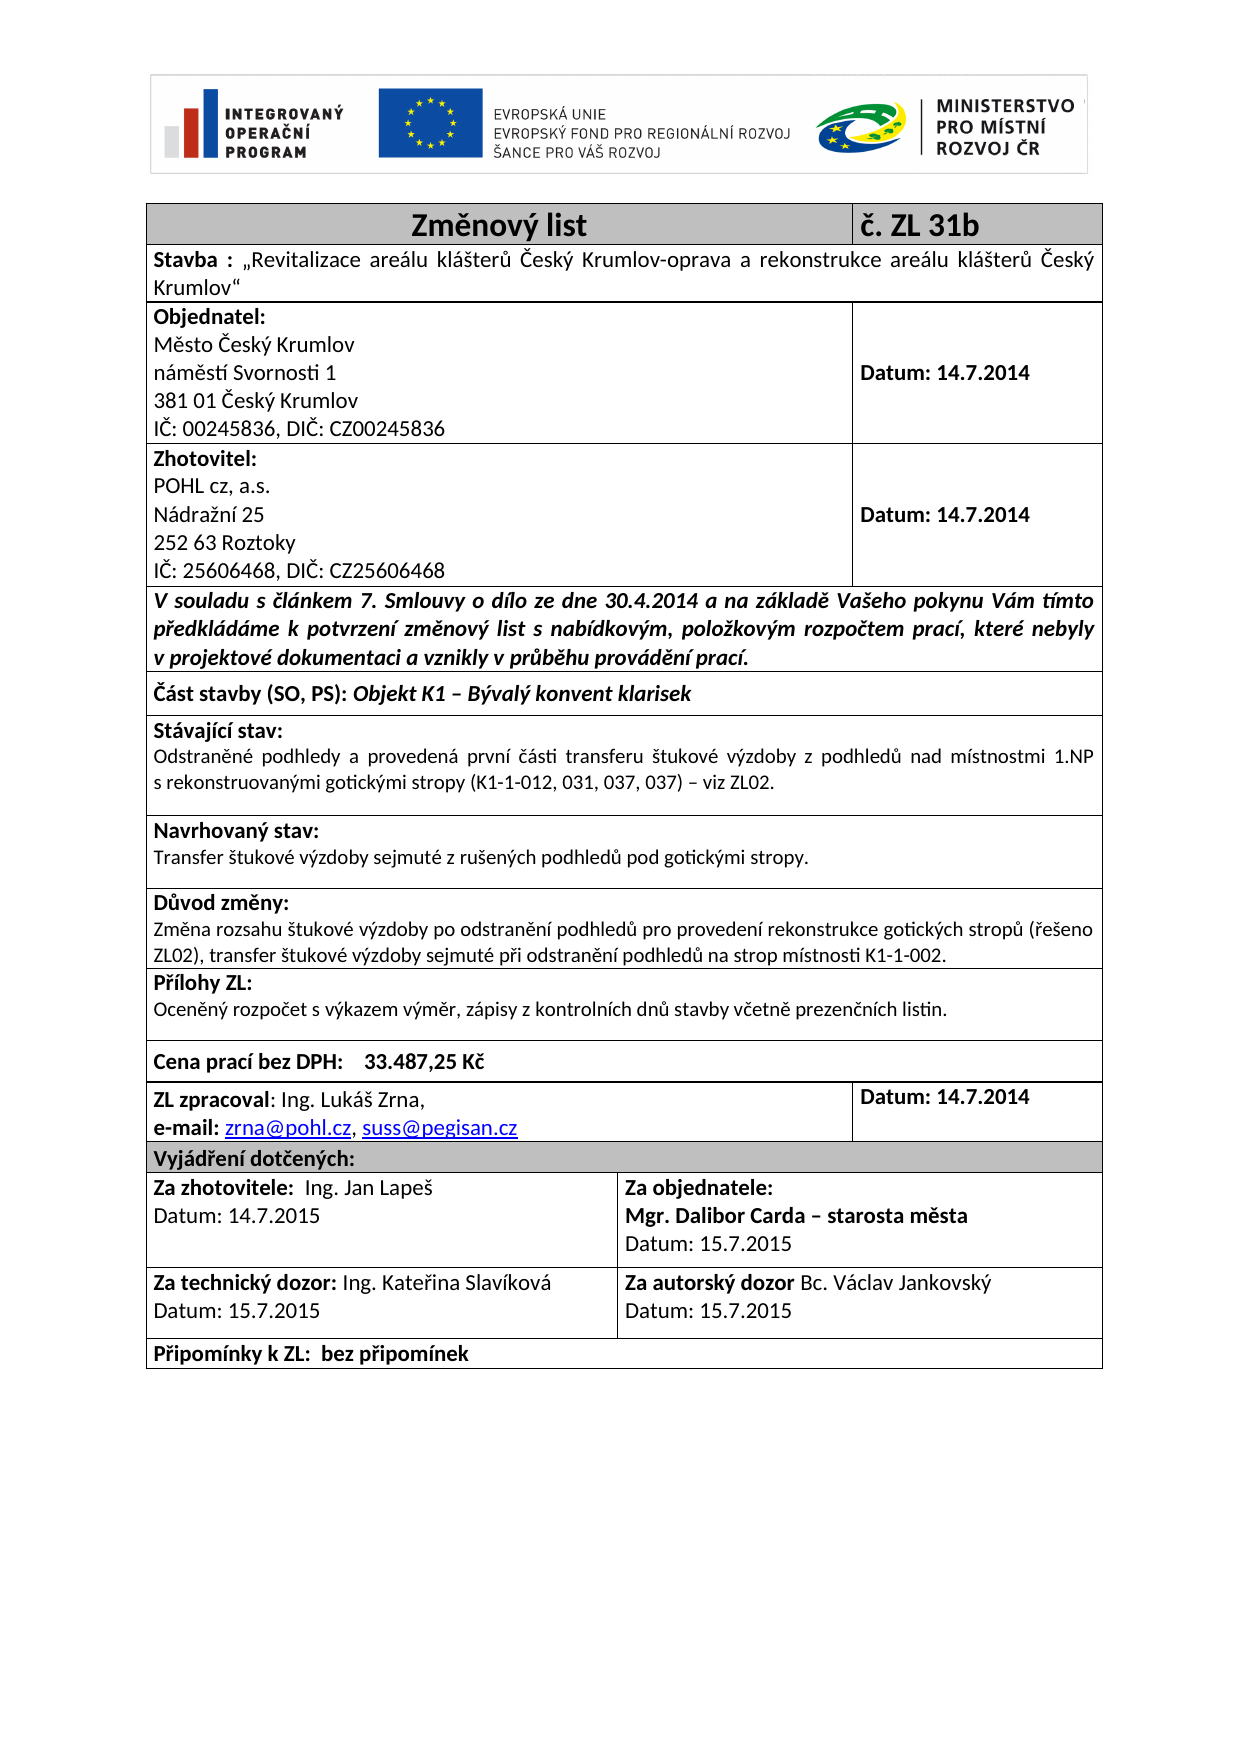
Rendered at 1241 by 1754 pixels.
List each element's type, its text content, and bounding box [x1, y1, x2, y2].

table_cell Za objednatele: Mgr. Dalibor Carda – starosta města Datum: 15.7.2015 [618, 1173, 1102, 1267]
table_cell V souladu s článkem 7. Smlouvy o dílo ze dne 30.4.2014 a na základě Vašeho pokynu Vám tímto předkládáme k potvrzení změnový list s nabídkovým, položkovým rozpočtem prací, které nebyly v projektové dokumentaci a vznikly v průběhu provádění prací. [147, 587, 1102, 671]
table_cell Důvod změny: Změna rozsahu štukové výzdoby po odstranění podhledů pro provedení rekonstrukce gotických stropů (řešeno ZL02), transfer štukové výzdoby sejmuté při odstranění podhledů na strop místnosti K1-1-002. [147, 889, 1102, 967]
table_cell Cena prací bez DPH: 33.487,25 Kč [147, 1041, 1102, 1081]
table_cell Datum: 14.7.2014 [853, 303, 1102, 443]
picture [147, 73, 1093, 175]
table_cell Stavba : „Revitalizace areálu klášterů Český Krumlov-oprava a rekonstrukce areálu klášterů Český Krumlov“ [147, 245, 1102, 301]
table_cell Stávající stav: Odstraněné podhledy a provedená první části transferu štukové výzdoby z podhledů nad místnostmi 1.NP s rekonstruovanými gotickými stropy (K1-1-012, 031, 037, 037) – viz ZL02. [147, 716, 1102, 815]
table_cell Vyjádření dotčených: [147, 1142, 1102, 1172]
table_cell Za technický dozor: Ing. Kateřina Slavíková Datum: 15.7.2015 [147, 1268, 617, 1338]
table_cell Připomínky k ZL: bez připomínek [147, 1339, 1102, 1367]
table_cell Zhotovitel: POHL cz, a.s. Nádražní 25 252 63 Roztoky IČ: 25606468, DIČ: CZ25606468 [147, 444, 852, 586]
table_cell Přílohy ZL: Oceněný rozpočet s výkazem výměr, zápisy z kontrolních dnů stavby včetně prezenčních listin. [147, 969, 1102, 1040]
table_cell ZL zpracoval: Ing. Lukáš Zrna, e-mail: zrna@pohl.cz, suss@pegisan.cz [147, 1083, 852, 1141]
table_cell Objednatel: Město Český Krumlov náměstí Svornosti 1 381 01 Český Krumlov IČ: 00245836, DIČ: CZ00245836 [147, 303, 852, 443]
table_cell Datum: 14.7.2014 [853, 444, 1102, 586]
table_cell Datum: 14.7.2014 [853, 1083, 1102, 1141]
table_cell Za zhotovitele: Ing. Jan Lapeš Datum: 14.7.2015 [147, 1173, 617, 1267]
table_cell Část stavby (SO, PS): Objekt K1 – Bývalý konvent klarisek [147, 672, 1102, 715]
table_header Změnový list [147, 204, 852, 244]
table_cell Za autorský dozor Bc. Václav Jankovský Datum: 15.7.2015 [618, 1268, 1102, 1338]
table_cell Navrhovaný stav: Transfer štukové výzdoby sejmuté z rušených podhledů pod gotickými stropy. [147, 816, 1102, 887]
table_header č. ZL 31b [853, 204, 1102, 244]
